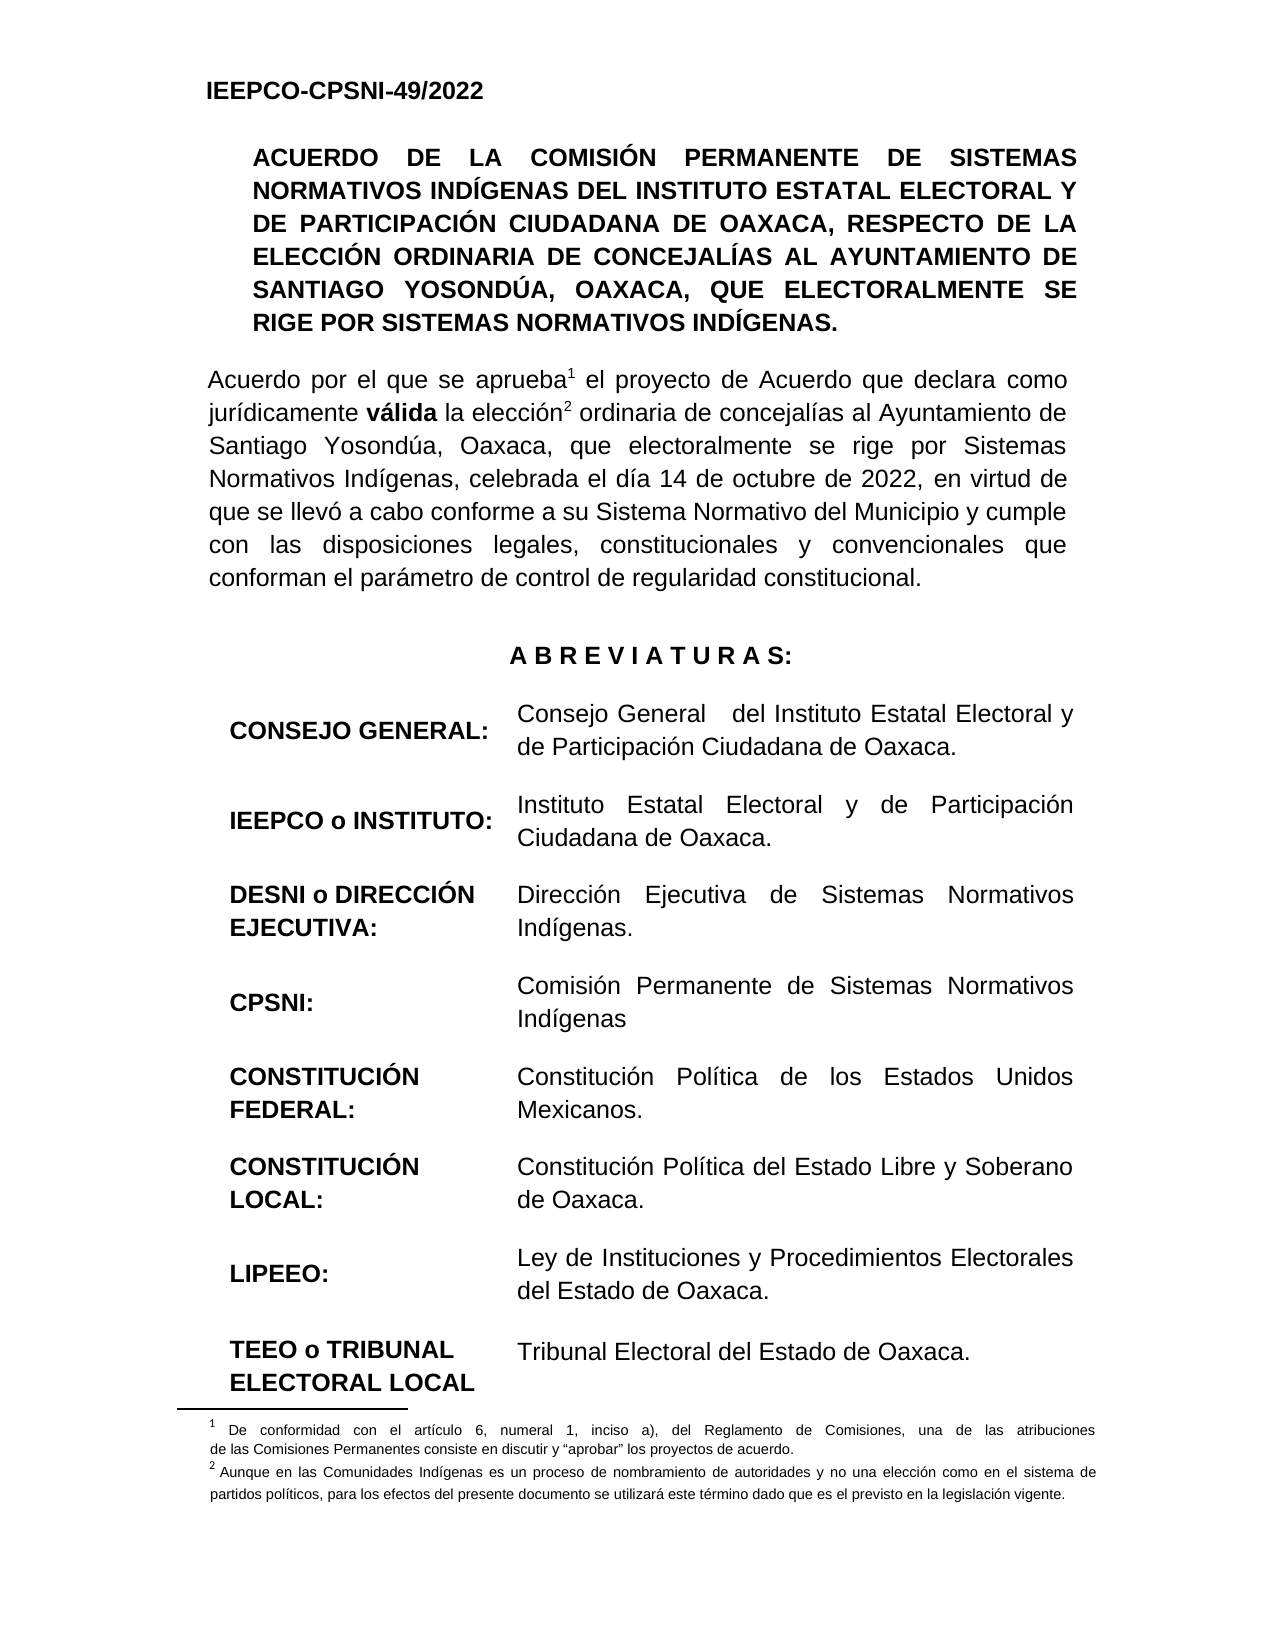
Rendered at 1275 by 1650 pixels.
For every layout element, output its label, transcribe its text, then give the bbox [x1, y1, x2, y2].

table_cell CONSTITUCIÓN FEDERAL: [229, 1062, 517, 1152]
table_cell DESNI o DIRECCIÓN EJECUTIVA: [229, 880, 517, 971]
table_cell IEEPCO o INSTITUTO: [229, 790, 517, 880]
table_cell TEEO o TRIBUNAL ELECTORAL LOCAL [229, 1334, 517, 1398]
table_header Consejo General del Instituto Estatal Electoral y de Participación Ciudadana de Oaxaca. [517, 699, 1078, 790]
table_cell Dirección Ejecutiva de Sistemas Normativos Indígenas. [517, 880, 1078, 971]
table_cell Tribunal Electoral del Estado de Oaxaca. [517, 1334, 1078, 1398]
table_cell Constitución Política del Estado Libre y Soberano de Oaxaca. [517, 1152, 1078, 1243]
table_header CONSEJO GENERAL: [229, 699, 517, 790]
table_cell Instituto Estatal Electoral y de Participación Ciudadana de Oaxaca. [517, 790, 1078, 880]
table_cell Constitución Política de los Estados Unidos Mexicanos. [517, 1062, 1078, 1152]
table_cell CONSTITUCIÓN LOCAL: [229, 1152, 517, 1243]
table_cell Comisión Permanente de Sistemas Normativos Indígenas [517, 971, 1078, 1062]
text Acuerdo por el que se aprueba el proyecto de Acuerdo que declara como jurídicamente válida la elección ordinaria de concejalías al Ayuntamiento de Santiago Yosondúa, Oaxaca, que electoralmente se rige por Sistemas Normativos Indígenas, celebrada el día 14 de octubre de 2022, en virtud de que se llevó a cabo conforme a su Sistema Normativo del Municipio y cumple con las disposiciones legales, constitucionales y convencionales que conforman el parámetro de control de regularidad constitucional. [207, 365, 1068, 592]
table_cell CPSNI: [229, 971, 517, 1062]
table_cell Ley de Instituciones y Procedimientos Electorales del Estado de Oaxaca. [517, 1243, 1078, 1333]
table_cell LIPEEO: [229, 1243, 517, 1333]
text A B R E V I A T U R A S: [207, 641, 1095, 670]
